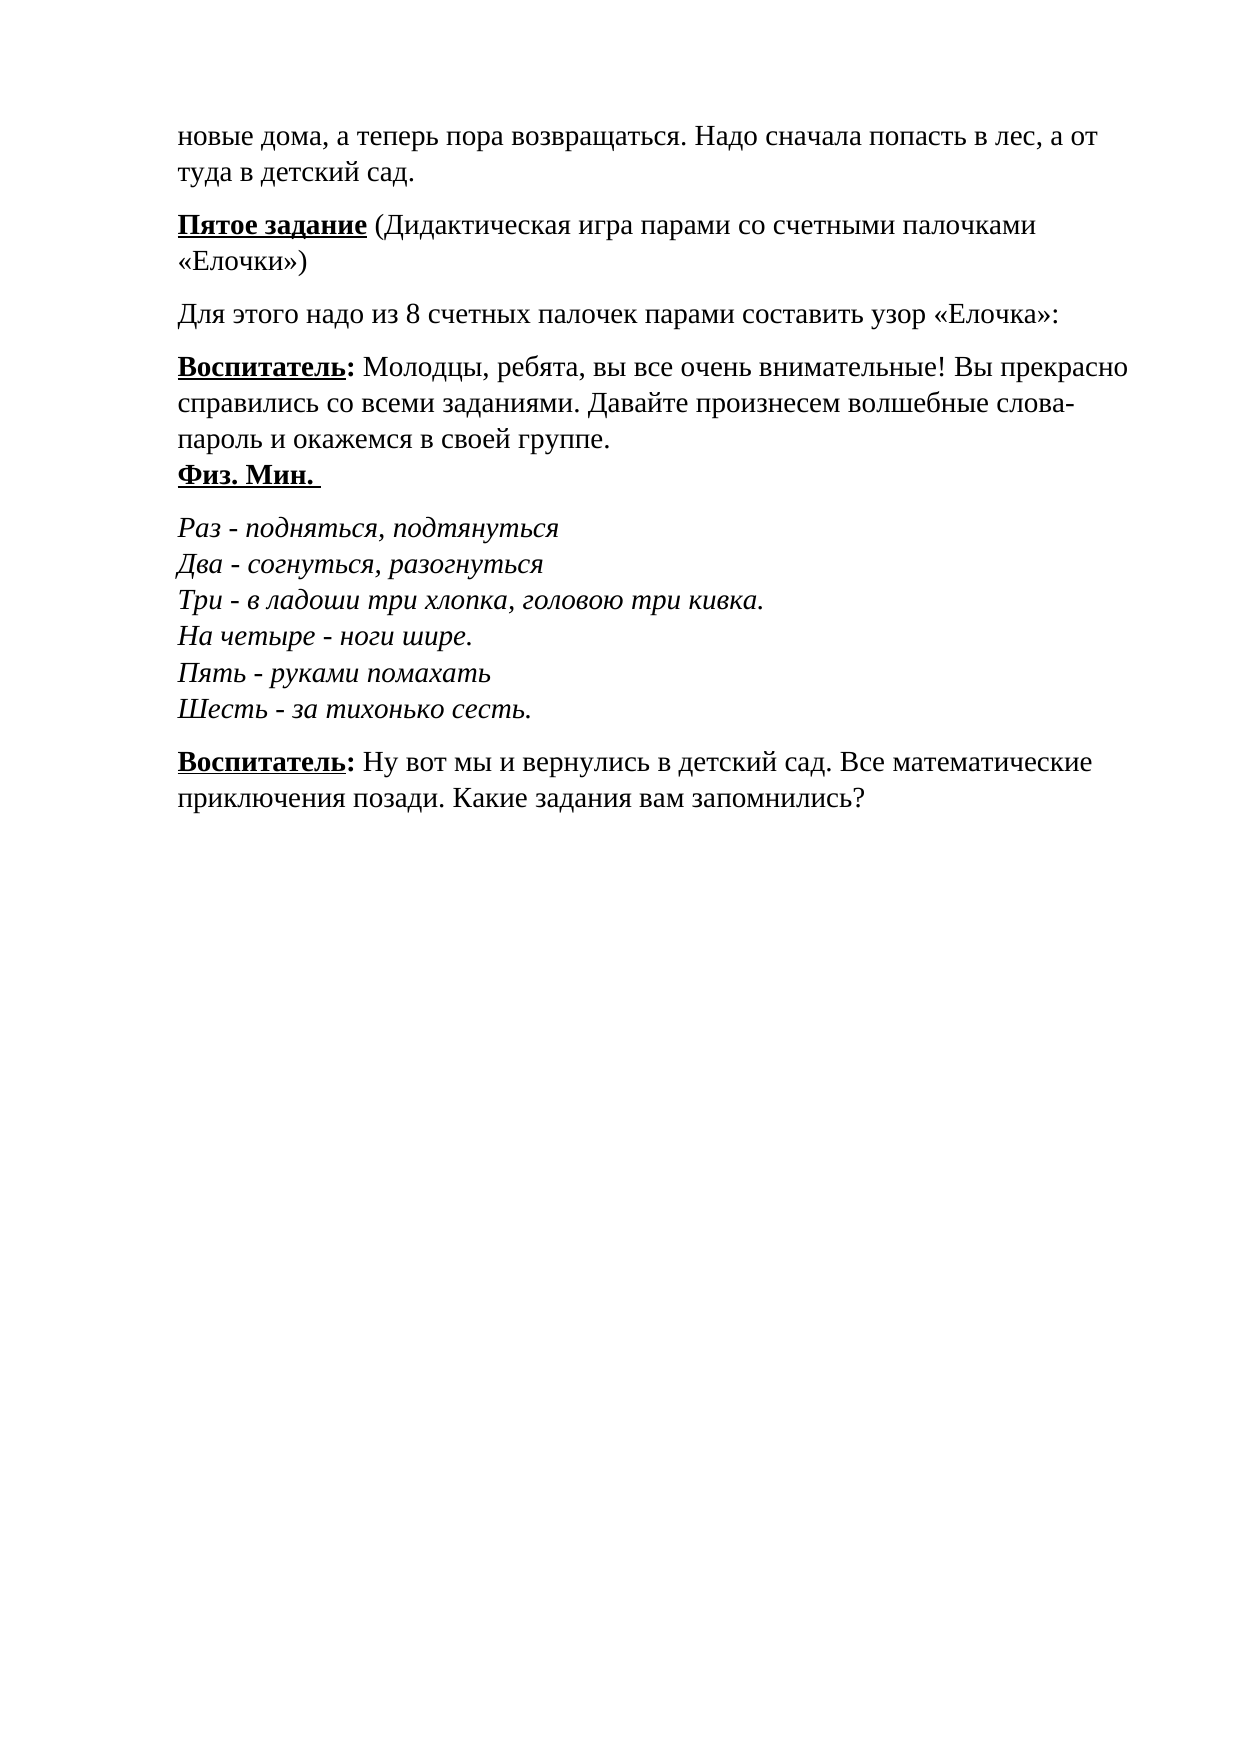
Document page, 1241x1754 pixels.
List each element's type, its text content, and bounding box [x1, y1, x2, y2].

text Для этого надо из 8 счетных палочек парами составить узор «Елочка»: [177, 296, 1152, 329]
text Воспитатель: Молодцы, ребята, вы все очень внимательные! Вы прекрасно справились со всеми заданиями. Давайте произнесем волшебные слова- пароль и окажемся в своей группе. Физ. Мин. [177, 349, 1152, 491]
text Раз - подняться, подтянуться Два - согнуться, разогнуться Три - в ладоши три хлопка, головою три кивка. На четыре - ноги шире. Пять - руками помахать Шесть - за тихонько сесть. [177, 510, 1152, 724]
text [177, 118, 1152, 188]
text Пятое задание (Дидактическая игра парами со счетными палочками «Елочки») [177, 207, 1152, 277]
text Воспитатель: Ну вот мы и вернулись в детский сад. Все математические приключения позади. Какие задания вам запомнились? [177, 744, 1152, 813]
